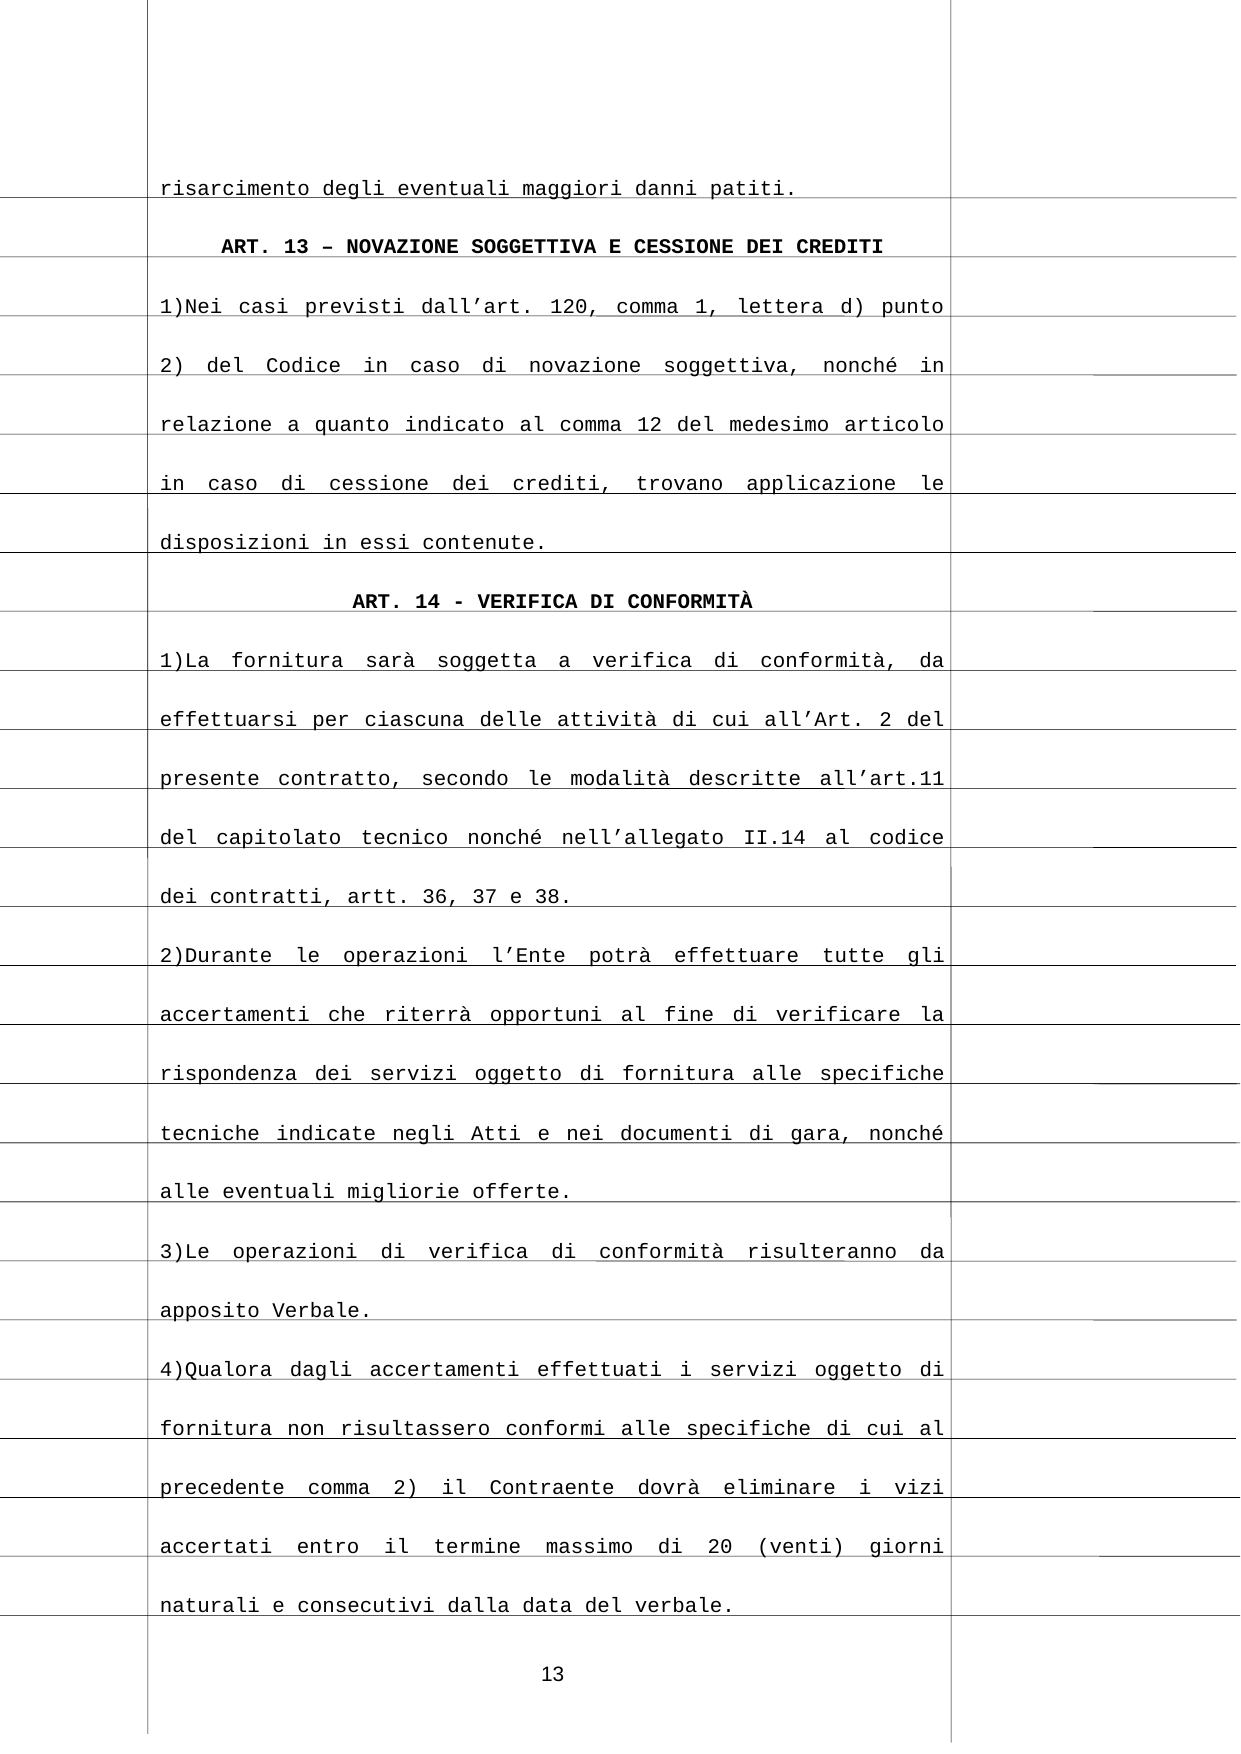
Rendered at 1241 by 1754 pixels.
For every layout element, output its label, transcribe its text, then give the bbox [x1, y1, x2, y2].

list 2)Durante le operazioni l’Ente potrà effettuare tutte gli accertamenti che riterrà opportuni al fine di verificare la rispondenza dei servizi oggetto di fornitura alle specifiche tecniche indicate negli Atti e nei documenti di gara, nonché alle eventuali migliorie offerte. [159, 916, 945, 1211]
list 1)Nei casi previsti dall’art. 120, comma 1, lettera d) punto 2) del Codice in caso di novazione soggettiva, nonché in relazione a quanto indicato al comma 12 del medesimo articolo in caso di cessione dei crediti, trovano applicazione le disposizioni in essi contenute. [159, 266, 945, 561]
list 3)Le operazioni di verifica di conformità risulteranno da apposito Verbale. [159, 1211, 945, 1329]
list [159, 148, 945, 207]
list 1)La fornitura sarà soggetta a verifica di conformità, da effettuarsi per ciascuna delle attività di cui all’Art. 2 del presente contratto, secondo le modalità descritte all’art.11 del capitolato tecnico nonché nell’allegato II.14 al codice dei contratti, artt. 36, 37 e 38. [159, 620, 945, 916]
list ART. 14 - VERIFICA DI CONFORMITÀ [159, 561, 945, 620]
list 4)Qualora dagli accertamenti effettuati i servizi oggetto di fornitura non risultassero conformi alle specifiche di cui al precedente comma 2) il Contraente dovrà eliminare i vizi accertati entro il termine massimo di 20 (venti) giorni naturali e consecutivi dalla data del verbale. [159, 1329, 945, 1624]
list ART. 13 – NOVAZIONE SOGGETTIVA E CESSIONE DEI CREDITI [159, 207, 945, 266]
